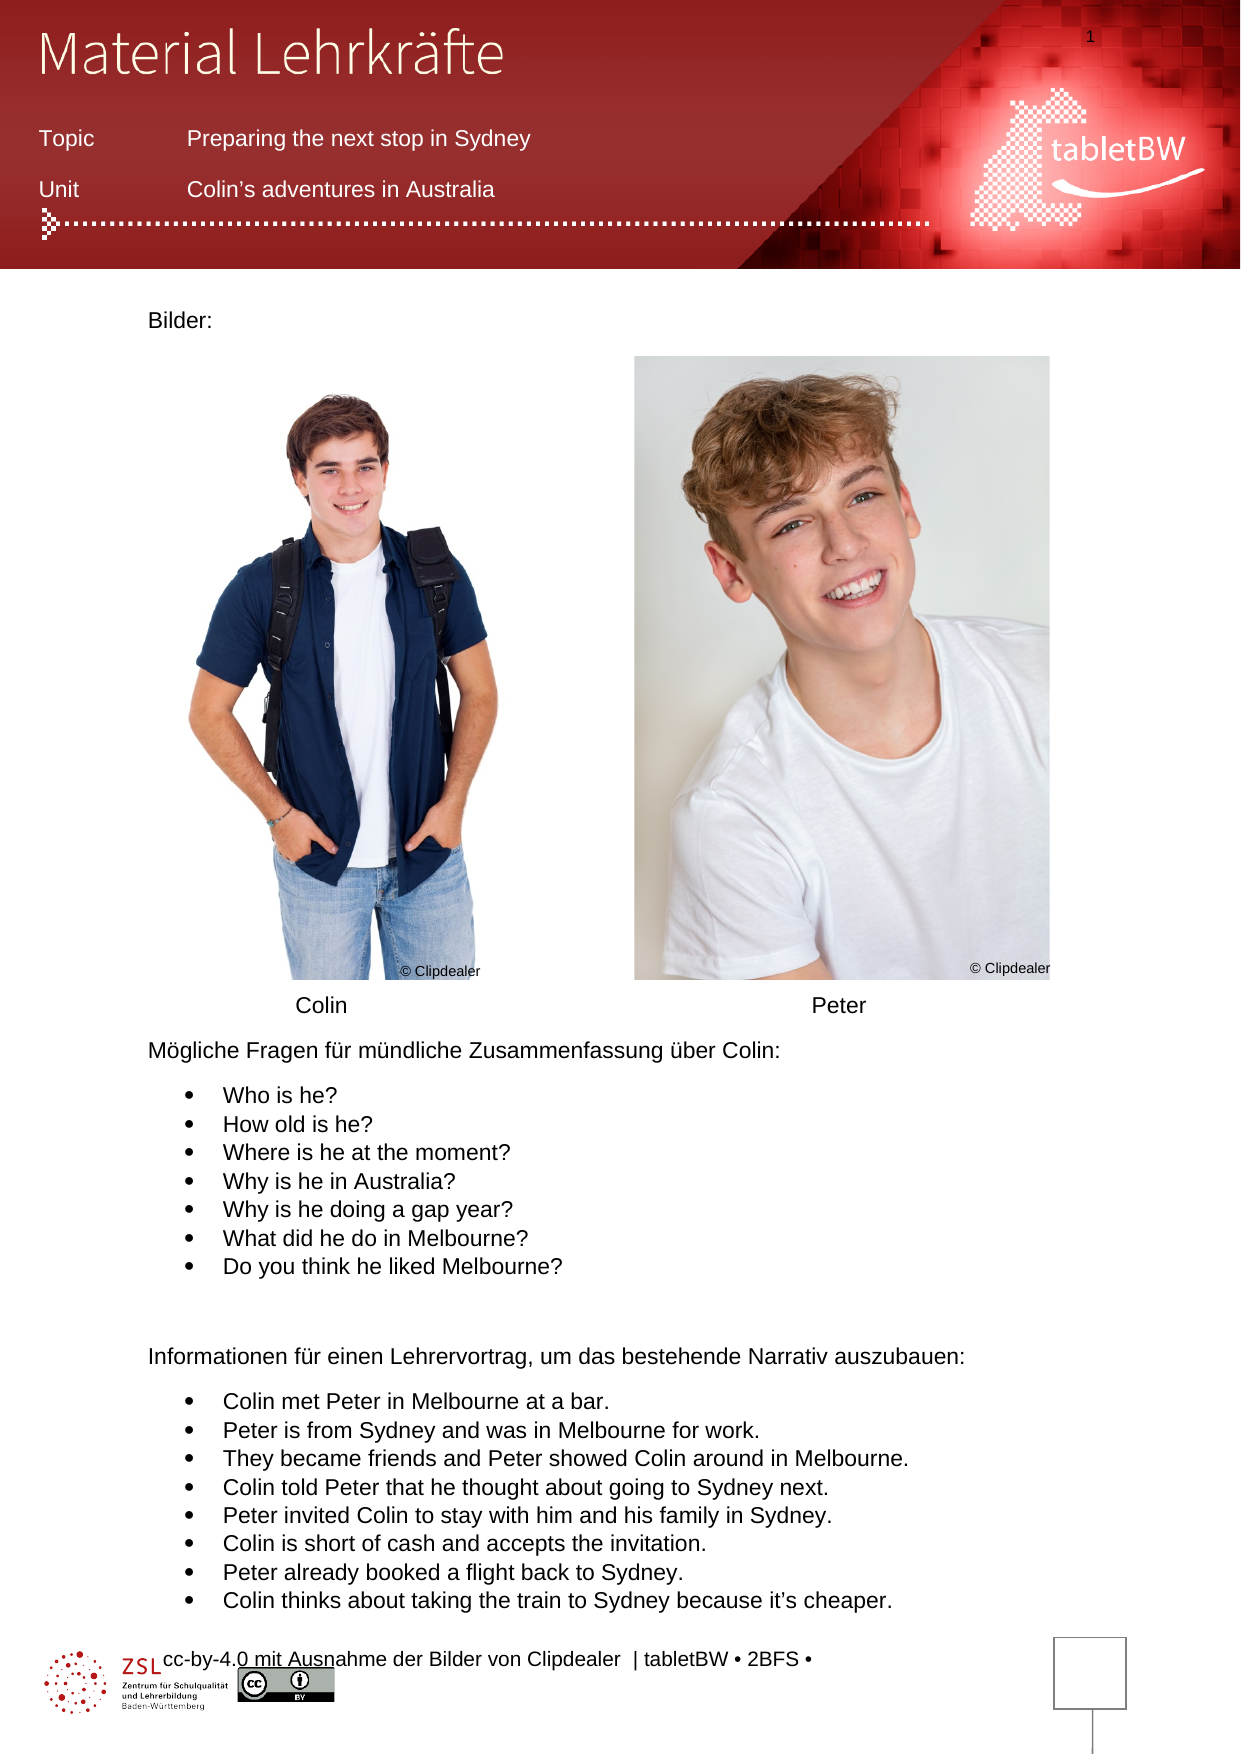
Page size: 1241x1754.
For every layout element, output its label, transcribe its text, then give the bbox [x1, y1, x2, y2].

picture [634, 356, 1050, 980]
text Bilder: [148, 307, 1093, 333]
picture [147, 345, 571, 980]
list Colin told Peter that he thought about going to Sydney next. [185, 1473, 1093, 1500]
list Colin thinks about taking the train to Sydney because it’s cheaper. [185, 1587, 1093, 1614]
text Informationen für einen Lehrervortrag, um das bestehende Narrativ auszubauen: [148, 1343, 1093, 1369]
list Colin is short of cash and accepts the invitation. [185, 1530, 1093, 1557]
list Peter is from Sydney and was in Melbourne for work. [185, 1417, 1093, 1443]
text Colin Peter [148, 992, 1093, 1018]
picture [28, 1635, 335, 1714]
list Colin met Peter in Melbourne at a bar. [185, 1388, 1093, 1414]
picture [0, 0, 1241, 269]
list Where is he at the moment? [185, 1139, 1093, 1166]
list What did he do in Melbourne? [185, 1224, 1093, 1251]
list They became friends and Peter showed Colin around in Melbourne. [185, 1445, 1093, 1471]
list How old is he? [185, 1111, 1093, 1137]
list Who is he? [185, 1082, 1093, 1109]
list Why is he in Australia? [185, 1168, 1093, 1194]
picture [239, 1653, 244, 1665]
text Mögliche Fragen für mündliche Zusammenfassung über Colin: [148, 1037, 1093, 1063]
list Peter invited Colin to stay with him and his family in Sydney. [185, 1502, 1093, 1528]
list Why is he doing a gap year? [185, 1196, 1093, 1222]
list Peter already booked a flight back to Sydney. [185, 1559, 1093, 1585]
list Do you think he liked Melbourne? [185, 1253, 1093, 1279]
